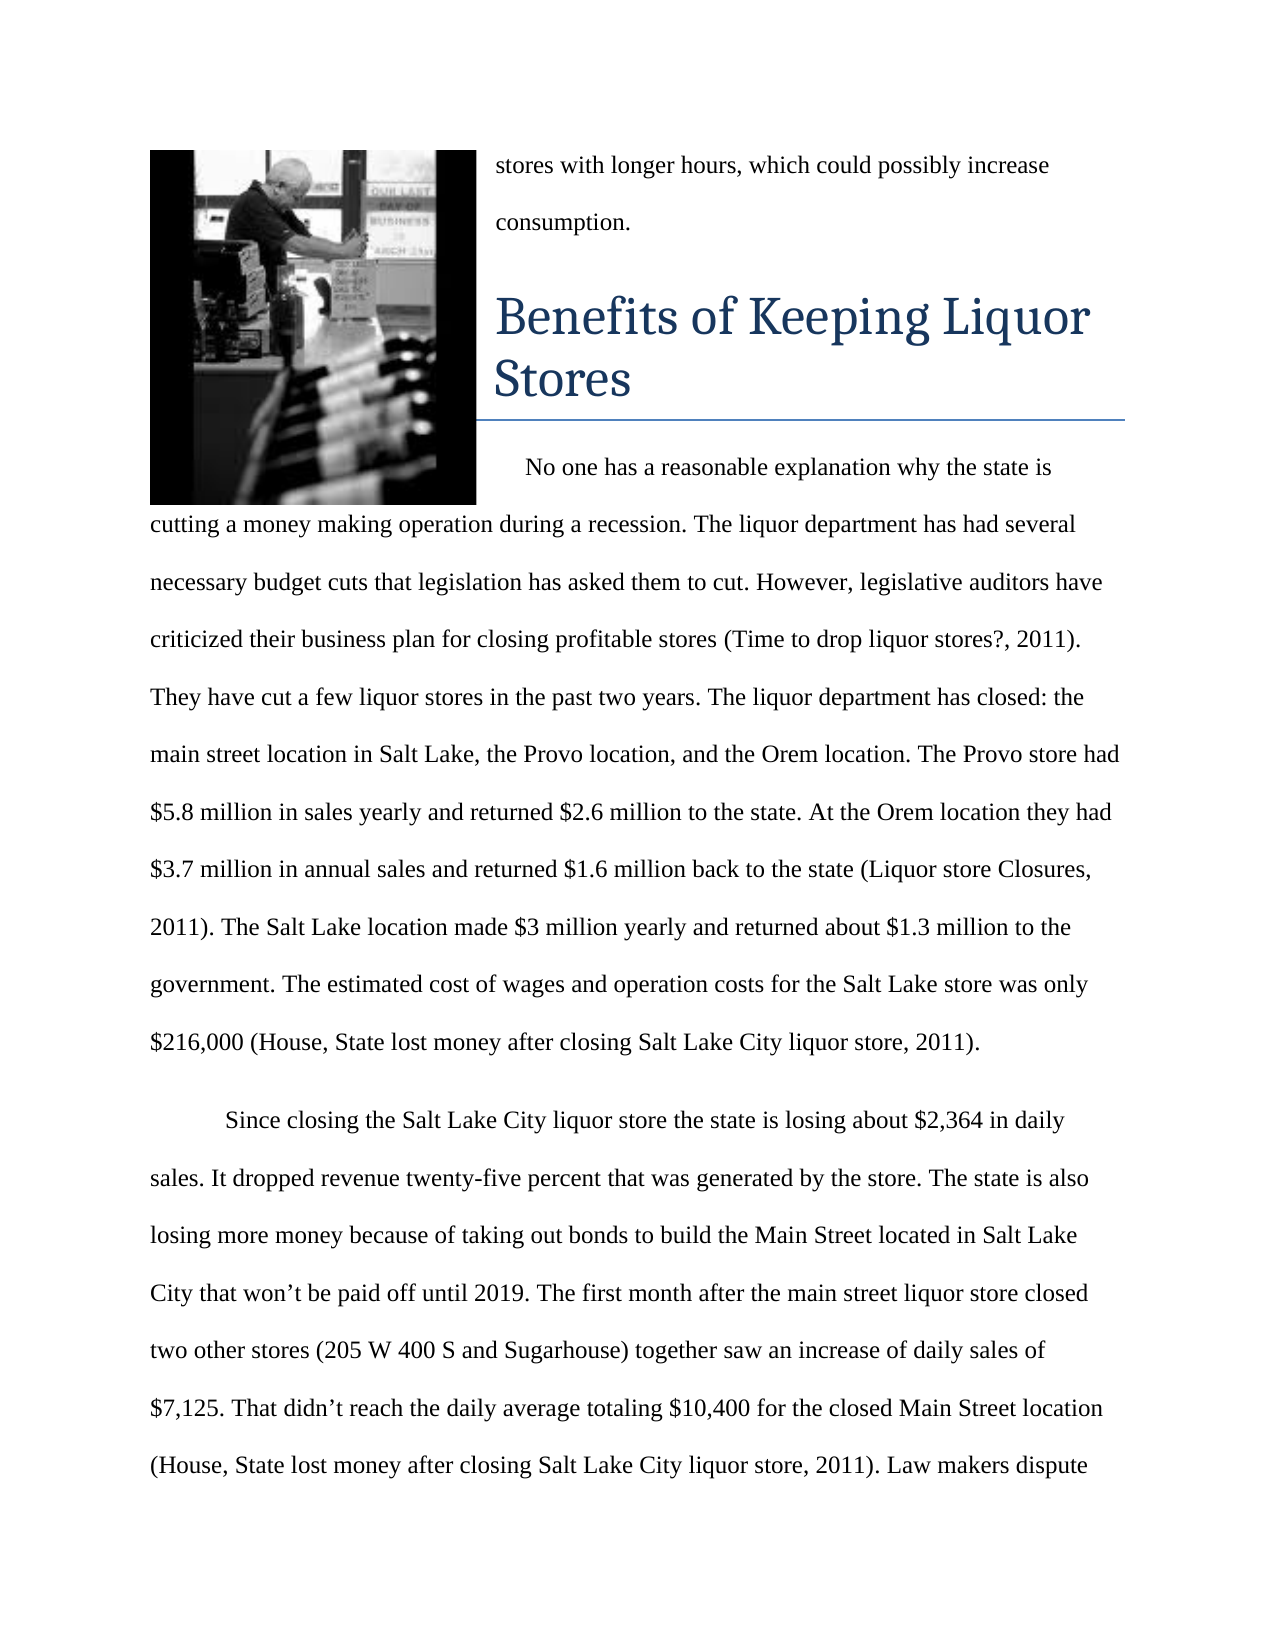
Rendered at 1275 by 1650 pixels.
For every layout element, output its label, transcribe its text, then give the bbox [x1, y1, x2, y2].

text No one has a reasonable explanation why the state is cutting a money making operation during a recession. The liquor department has had several necessary budget cuts that legislation has asked them to cut. However, legislative auditors have criticized their business plan for closing profitable stores. They have cut a few liquor stores in the past two years. The liquor department has closed: the main street location in Salt Lake, the Provo location, and the Orem location. The Provo store had $5.8 million in sales yearly and returned $2.6 million to the state. At the Orem location they had $3.7 million in annual sales and returned $1.6 million back to the state. The Salt Lake location made $3 million yearly and returned about $1.3 million to the government. The estimated cost of wages and operation costs for the Salt Lake store was only $216,000. [150, 452, 1125, 1056]
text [150, 1105, 1125, 1479]
picture [150, 150, 477, 505]
title Benefits of Keeping Liquor Stores [477, 286, 1125, 419]
